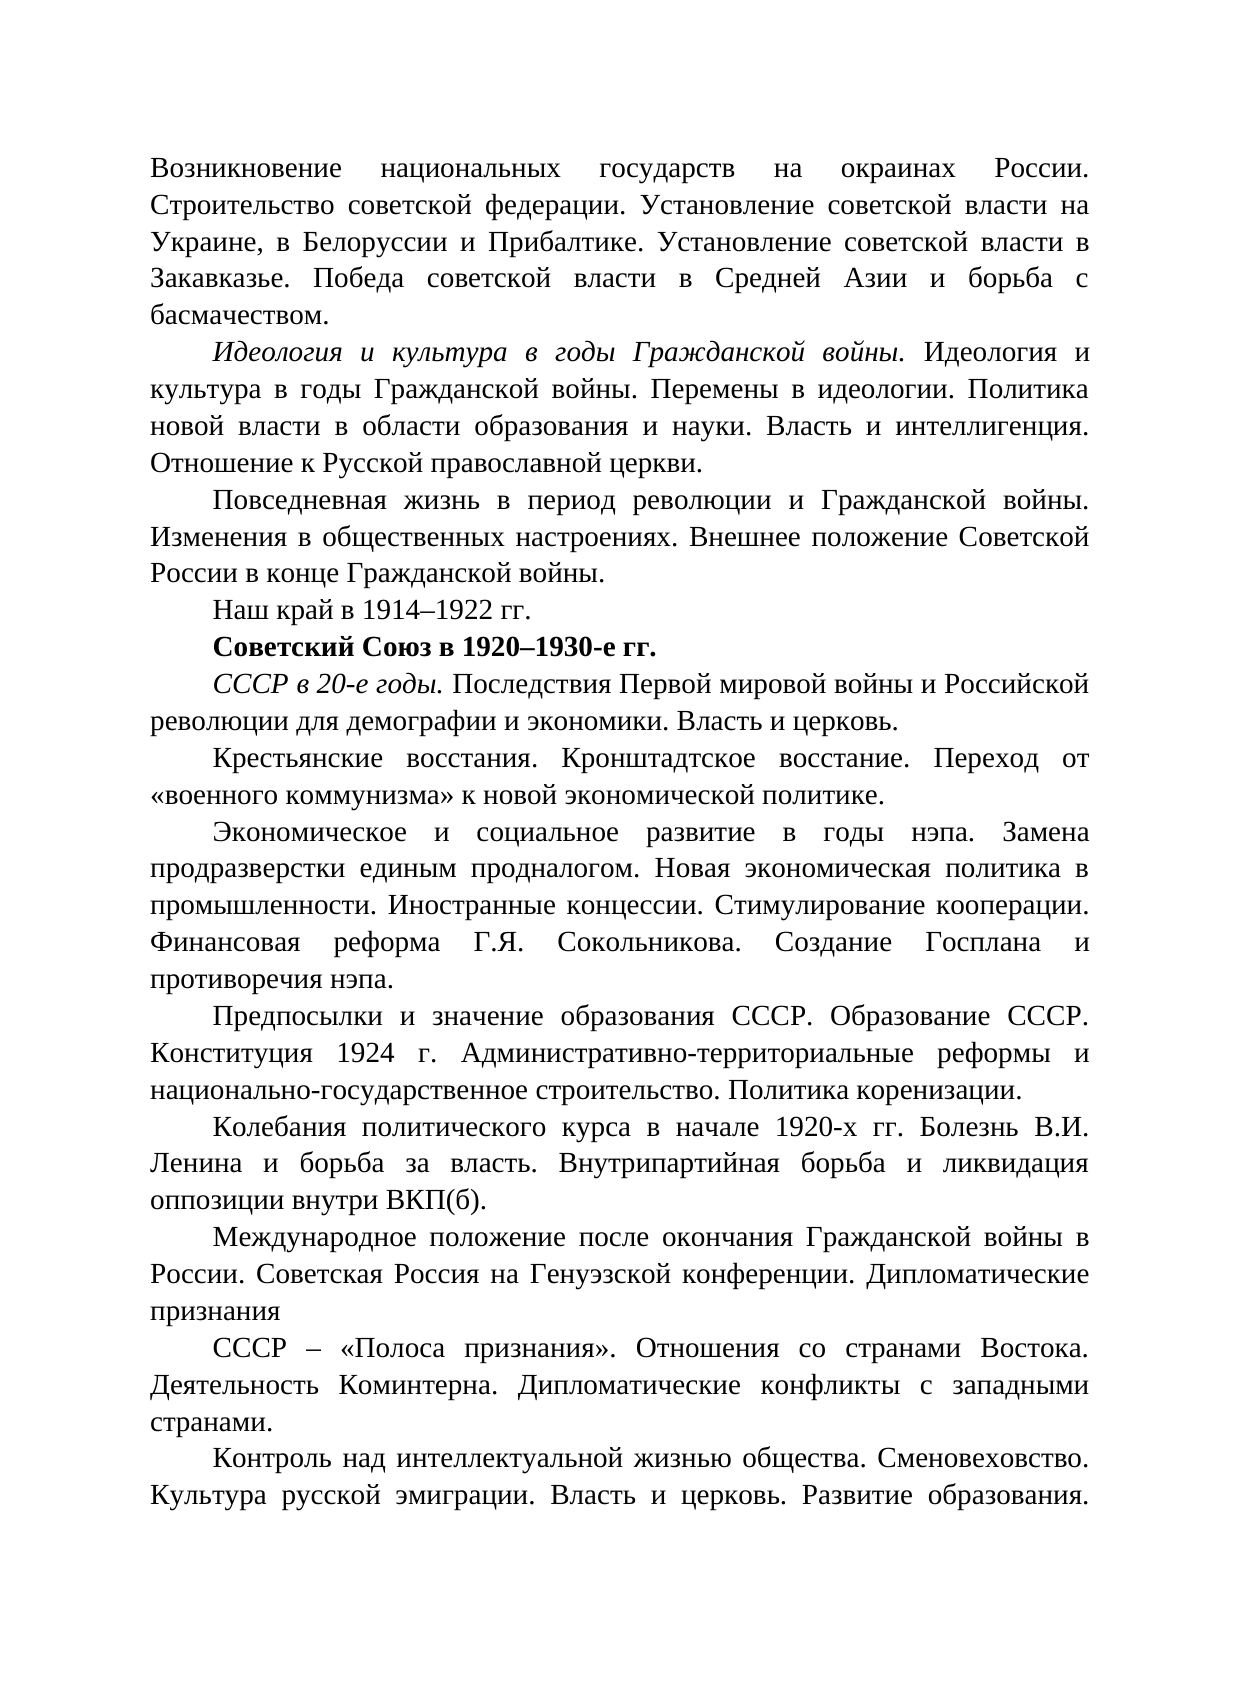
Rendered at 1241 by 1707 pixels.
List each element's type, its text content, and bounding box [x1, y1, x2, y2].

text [150, 1441, 1090, 1511]
text СССР – «Полоса признания». Отношения со странами Востока. Деятельность Коминтерна. Дипломатические конфликты с западными странами. [150, 1330, 1090, 1437]
text Крестьянские восстания. Кронштадтское восстание. Переход от «военного коммунизма» к новой экономической политике. [150, 740, 1090, 810]
text Экономическое и социальное развитие в годы нэпа. Замена продразверстки единым продналогом. Новая экономическая политика в промышленности. Иностранные концессии. Стимулирование кооперации. Финансовая реформа Г.Я. Сокольникова. Создание Госплана и противоречия нэпа. [150, 814, 1090, 995]
text Повседневная жизнь в период революции и Гражданской войны. Изменения в общественных настроениях. Внешнее положение Советской России в конце Гражданской войны. [150, 482, 1090, 589]
text Советский Союз в 1920–1930-е гг. [150, 629, 1090, 663]
text СССР в 20-е годы. Последствия Первой мировой войны и Российской революции для демографии и экономики. Власть и церковь. [150, 666, 1090, 737]
text Предпосылки и значение образования СССР. Образование СССР. Конституция 1924 г. Административно-территориальные реформы и национально-государственное строительство. Политика коренизации. [150, 998, 1090, 1105]
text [150, 150, 1090, 331]
text Колебания политического курса в начале 1920-х гг. Болезнь В.И. Ленина и борьба за власть. Внутрипартийная борьба и ликвидация оппозиции внутри ВКП(б). [150, 1109, 1090, 1216]
text Наш край в 1914–1922 гг. [150, 592, 1090, 626]
text Идеология и культура в годы Гражданской войны. Идеология и культура в годы Гражданской войны. Перемены в идеологии. Политика новой власти в области образования и науки. Власть и интеллигенция. Отношение к Русской православной церкви. [150, 334, 1090, 478]
text Международное положение после окончания Гражданской войны в России. Советская Россия на Генуэзской конференции. Дипломатические признания [150, 1219, 1090, 1327]
